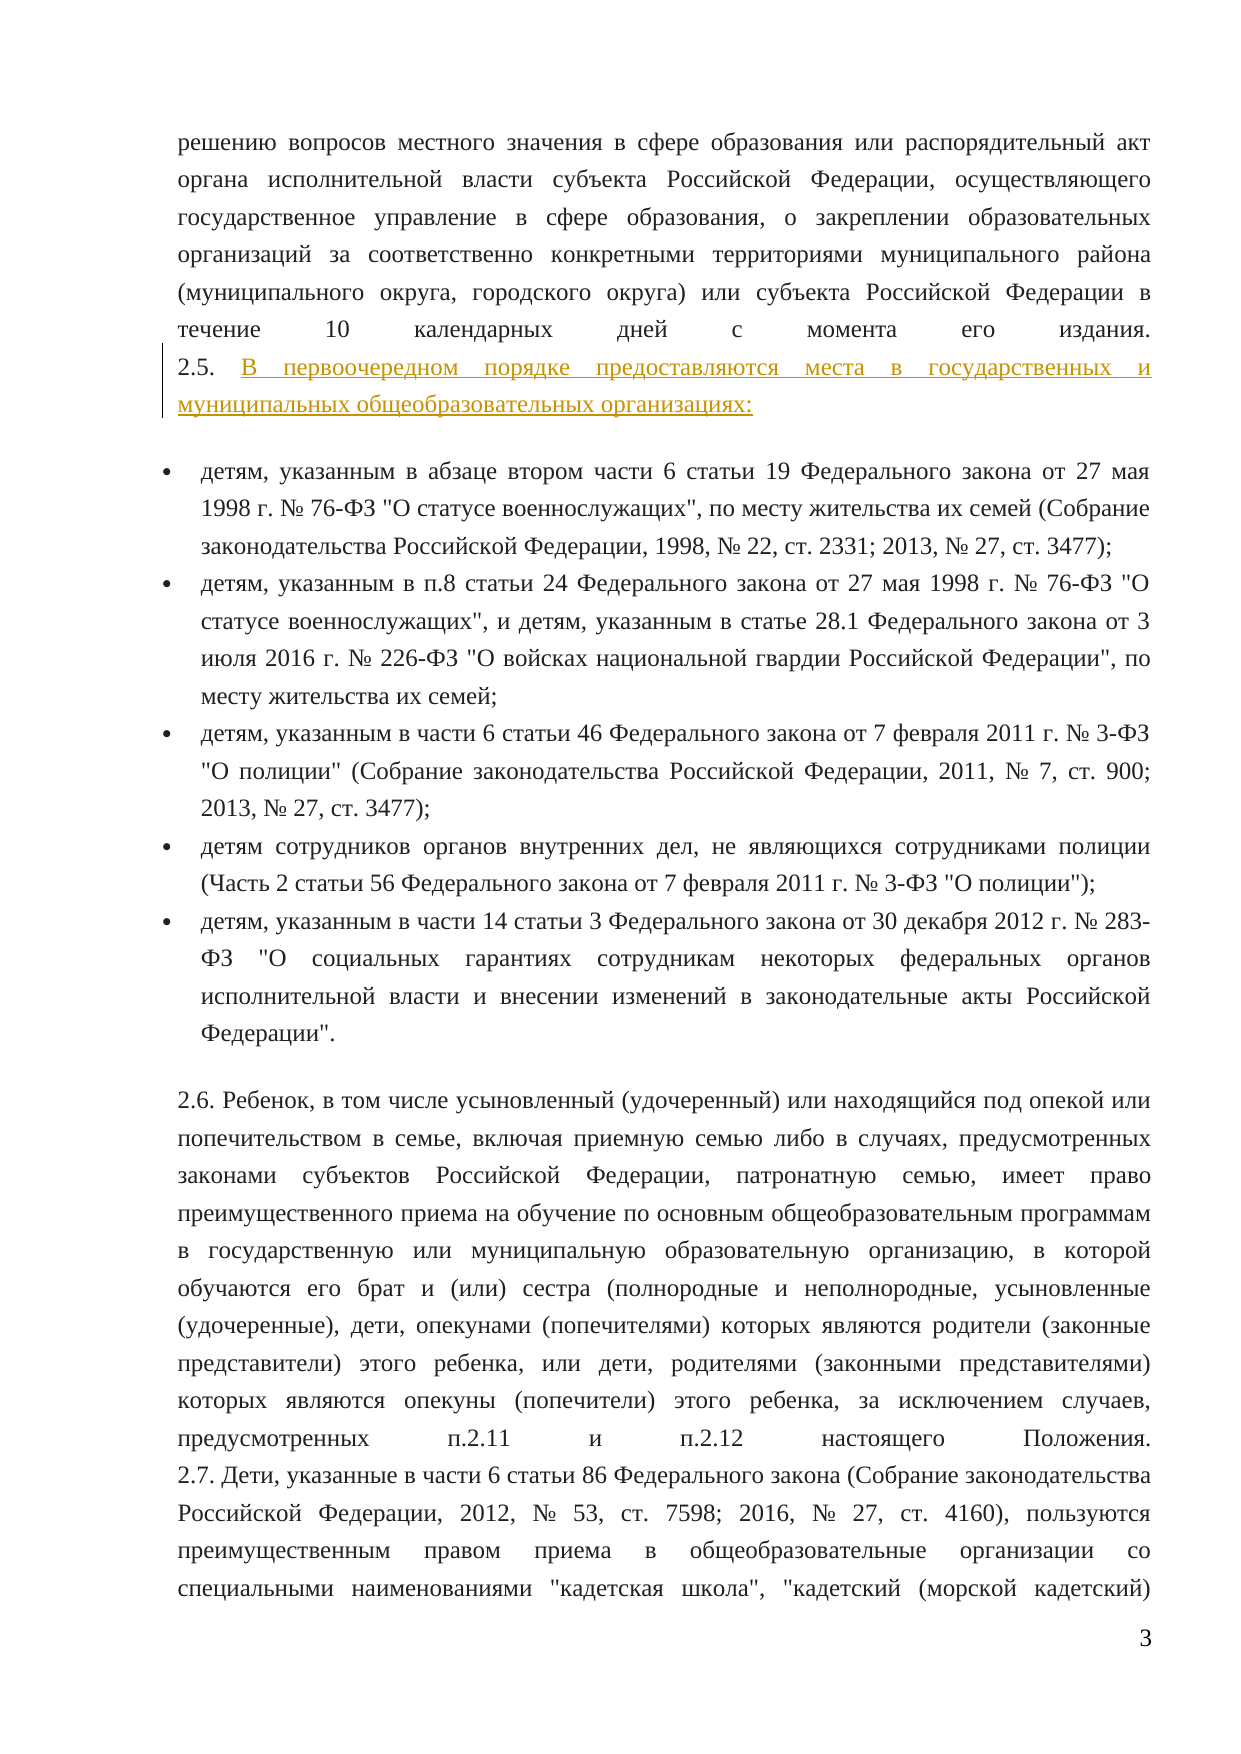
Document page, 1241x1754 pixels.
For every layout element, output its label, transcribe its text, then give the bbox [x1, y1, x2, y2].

list детям, указанным в части 6 статьи 46 Федерального закона от 7 февраля 2011 г. № 3-ФЗ "О полиции" (Собрание законодательства Российской Федерации, 2011, № 7, ст. 900; 2013, № 27, ст. 3477); [163, 710, 1152, 822]
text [177, 118, 1152, 418]
list детям, указанным в п.8 статьи 24 Федерального закона от 27 мая 1998 г. № 76-ФЗ "О статусе военнослужащих", и детям, указанным в статье 28.1 Федерального закона от 3 июля 2016 г. № 226-ФЗ "О войсках национальной гвардии Российской Федерации", по месту жительства их семей; [163, 560, 1152, 710]
list детям, указанным в части 14 статьи 3 Федерального закона от 30 декабря 2012 г. № 283-ФЗ "О социальных гарантиях сотрудникам некоторых федеральных органов исполнительной власти и внесении изменений в законодательные акты Российской Федерации". [163, 897, 1152, 1047]
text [177, 1076, 1152, 1601]
list детям, указанным в абзаце втором части 6 статьи 19 Федерального закона от 27 мая 1998 г. № 76-ФЗ "О статусе военнослужащих", по месту жительства их семей (Собрание законодательства Российской Федерации, 1998, № 22, ст. 2331; 2013, № 27, ст. 3477); [163, 447, 1152, 560]
list детям сотрудников органов внутренних дел, не являющихся сотрудниками полиции (Часть 2 статьи 56 Федерального закона от 7 февраля 2011 г. № 3-ФЗ "О полиции"); [163, 822, 1152, 897]
